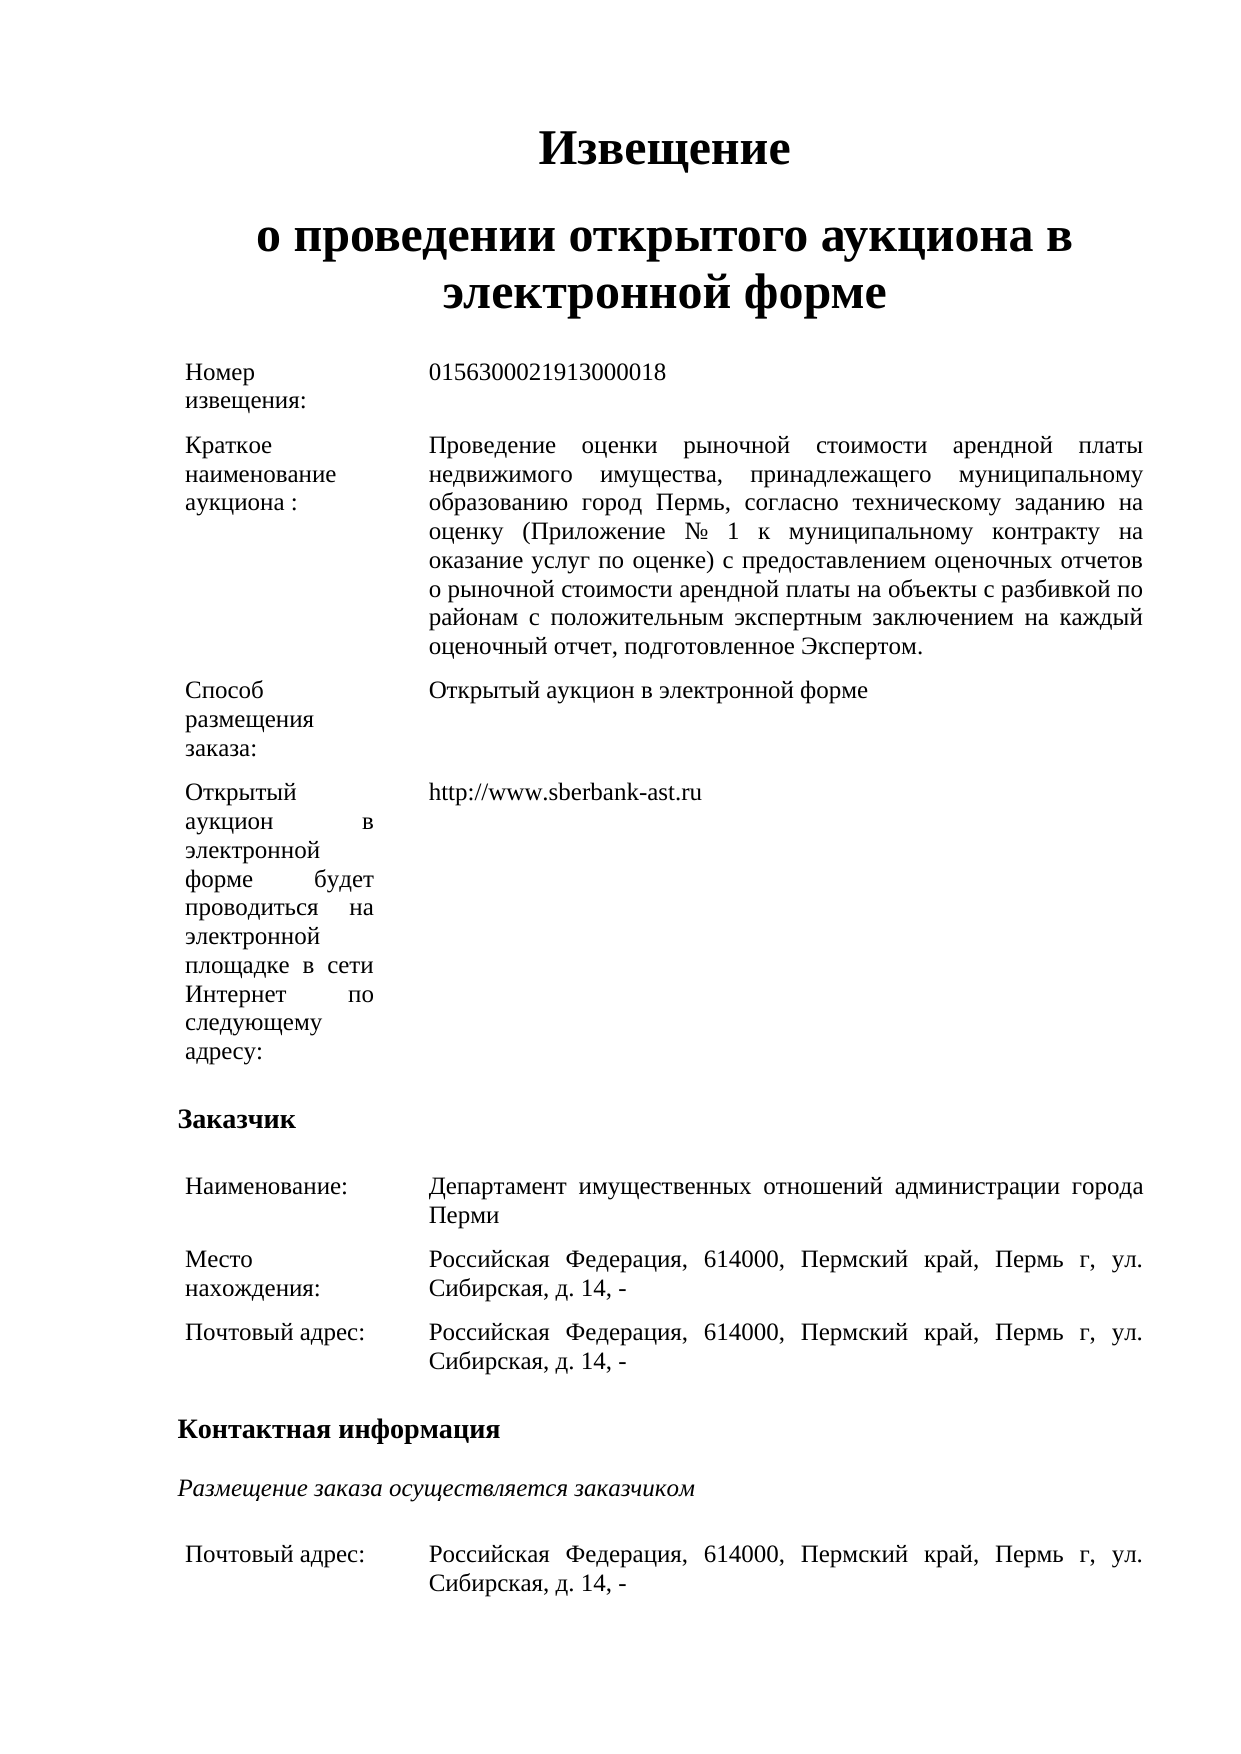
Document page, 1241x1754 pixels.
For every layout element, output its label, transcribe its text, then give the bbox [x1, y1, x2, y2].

table_cell http://www.sberbank-ast.ru [421, 770, 1152, 1073]
text Заказчик [177, 1102, 1152, 1134]
table_cell Способ размещения заказа: [177, 668, 421, 769]
text Размещение заказа осуществляется заказчиком [177, 1473, 1152, 1502]
table_header Наименование: [177, 1164, 421, 1237]
table_header Департамент имущественных отношений администрации города Перми [421, 1164, 1152, 1237]
table_cell Российская Федерация, 614000, Пермский край, Пермь г, ул. Сибирская, д. 14, - [421, 1310, 1152, 1383]
text Извещение [177, 118, 1152, 176]
table_cell Российская Федерация, 614000, Пермский край, Пермь г, ул. Сибирская, д. 14, - [421, 1237, 1152, 1310]
table_header Номер извещения: [177, 349, 421, 422]
table_cell Место нахождения: [177, 1237, 421, 1310]
table_cell Открытый аукцион в электронной форме будет проводиться на электронной площадке в сети Интернет по следующему адресу: [177, 770, 421, 1073]
table_cell Краткое наименование аукциона : [177, 422, 421, 668]
text о проведении открытого аукциона в электронной форме [177, 205, 1152, 320]
table_cell Открытый аукцион в электронной форме [421, 668, 1152, 769]
table_header Почтовый адрес: [177, 1531, 421, 1604]
table_cell Почтовый адрес: [177, 1310, 421, 1383]
table_header Российская Федерация, 614000, Пермский край, Пермь г, ул. Сибирская, д. 14, - [421, 1531, 1152, 1604]
table_header 0156300021913000018 [421, 349, 1152, 422]
table_cell Проведение оценки рыночной стоимости арендной платы недвижимого имущества, принадлежащего муниципальному образованию город Пермь, согласно техническому заданию на оценку (Приложение № 1 к муниципальному контракту на оказание услуг по оценке) с предоставлением оценочных отчетов о рыночной стоимости арендной платы на объекты с разбивкой по районам с положительным экспертным заключением на каждый оценочный отчет, подготовленное Экспертом. [421, 422, 1152, 668]
text Контактная информация [177, 1412, 1152, 1444]
